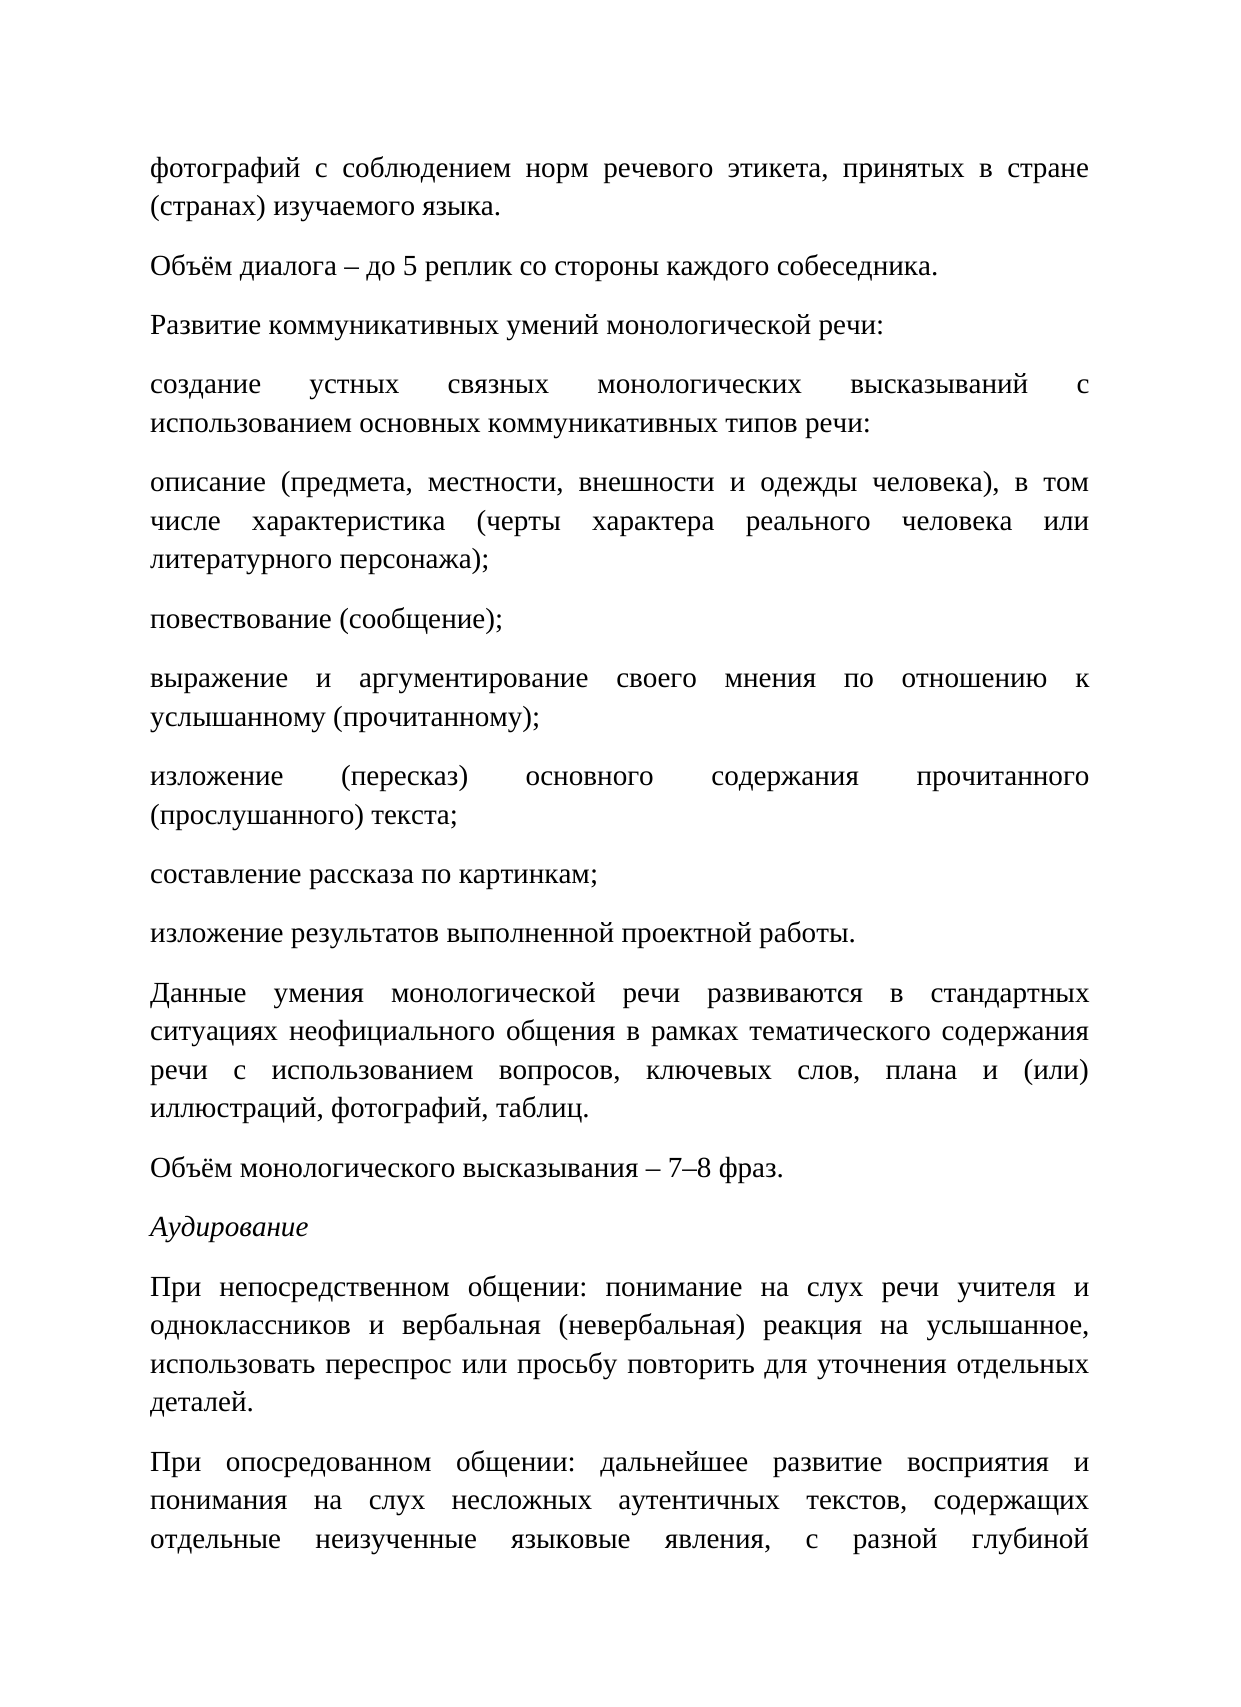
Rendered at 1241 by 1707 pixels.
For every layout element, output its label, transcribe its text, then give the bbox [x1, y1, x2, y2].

text При непосредственном общении: понимание на слух речи учителя и одноклассников и вербальная (невербальная) реакция на услышанное, использовать переспрос или просьбу повторить для уточнения отдельных деталей. [150, 1269, 1090, 1418]
text Объём диалога – до 5 реплик со стороны каждого собеседника. [150, 248, 1090, 281]
text создание устных связных монологических высказываний с использованием основных коммуникативных типов речи: [150, 367, 1090, 439]
text Данные умения монологической речи развиваются в стандартных ситуациях неофициального общения в рамках тематического содержания речи с использованием вопросов, ключевых слов, плана и (или) иллюстраций, фотографий, таблиц. [150, 975, 1090, 1124]
text выражение и аргументирование своего мнения по отношению к услышанному (прочитанному); [150, 660, 1090, 732]
text Развитие коммуникативных умений монологической речи: [150, 307, 1090, 341]
text составление рассказа по картинкам; [150, 856, 1090, 890]
text Аудирование [150, 1209, 1090, 1243]
text изложение (пересказ) основного содержания прочитанного (прослушанного) текста; [150, 758, 1090, 830]
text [150, 1444, 1090, 1554]
text Объём монологического высказывания – 7–8 фраз. [150, 1150, 1090, 1183]
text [150, 150, 1090, 222]
text описание (предмета, местности, внешности и одежды человека), в том числе характеристика (черты характера реального человека или литературного персонажа); [150, 464, 1090, 575]
text повествование (сообщение); [150, 601, 1090, 634]
text изложение результатов выполненной проектной работы. [150, 916, 1090, 949]
